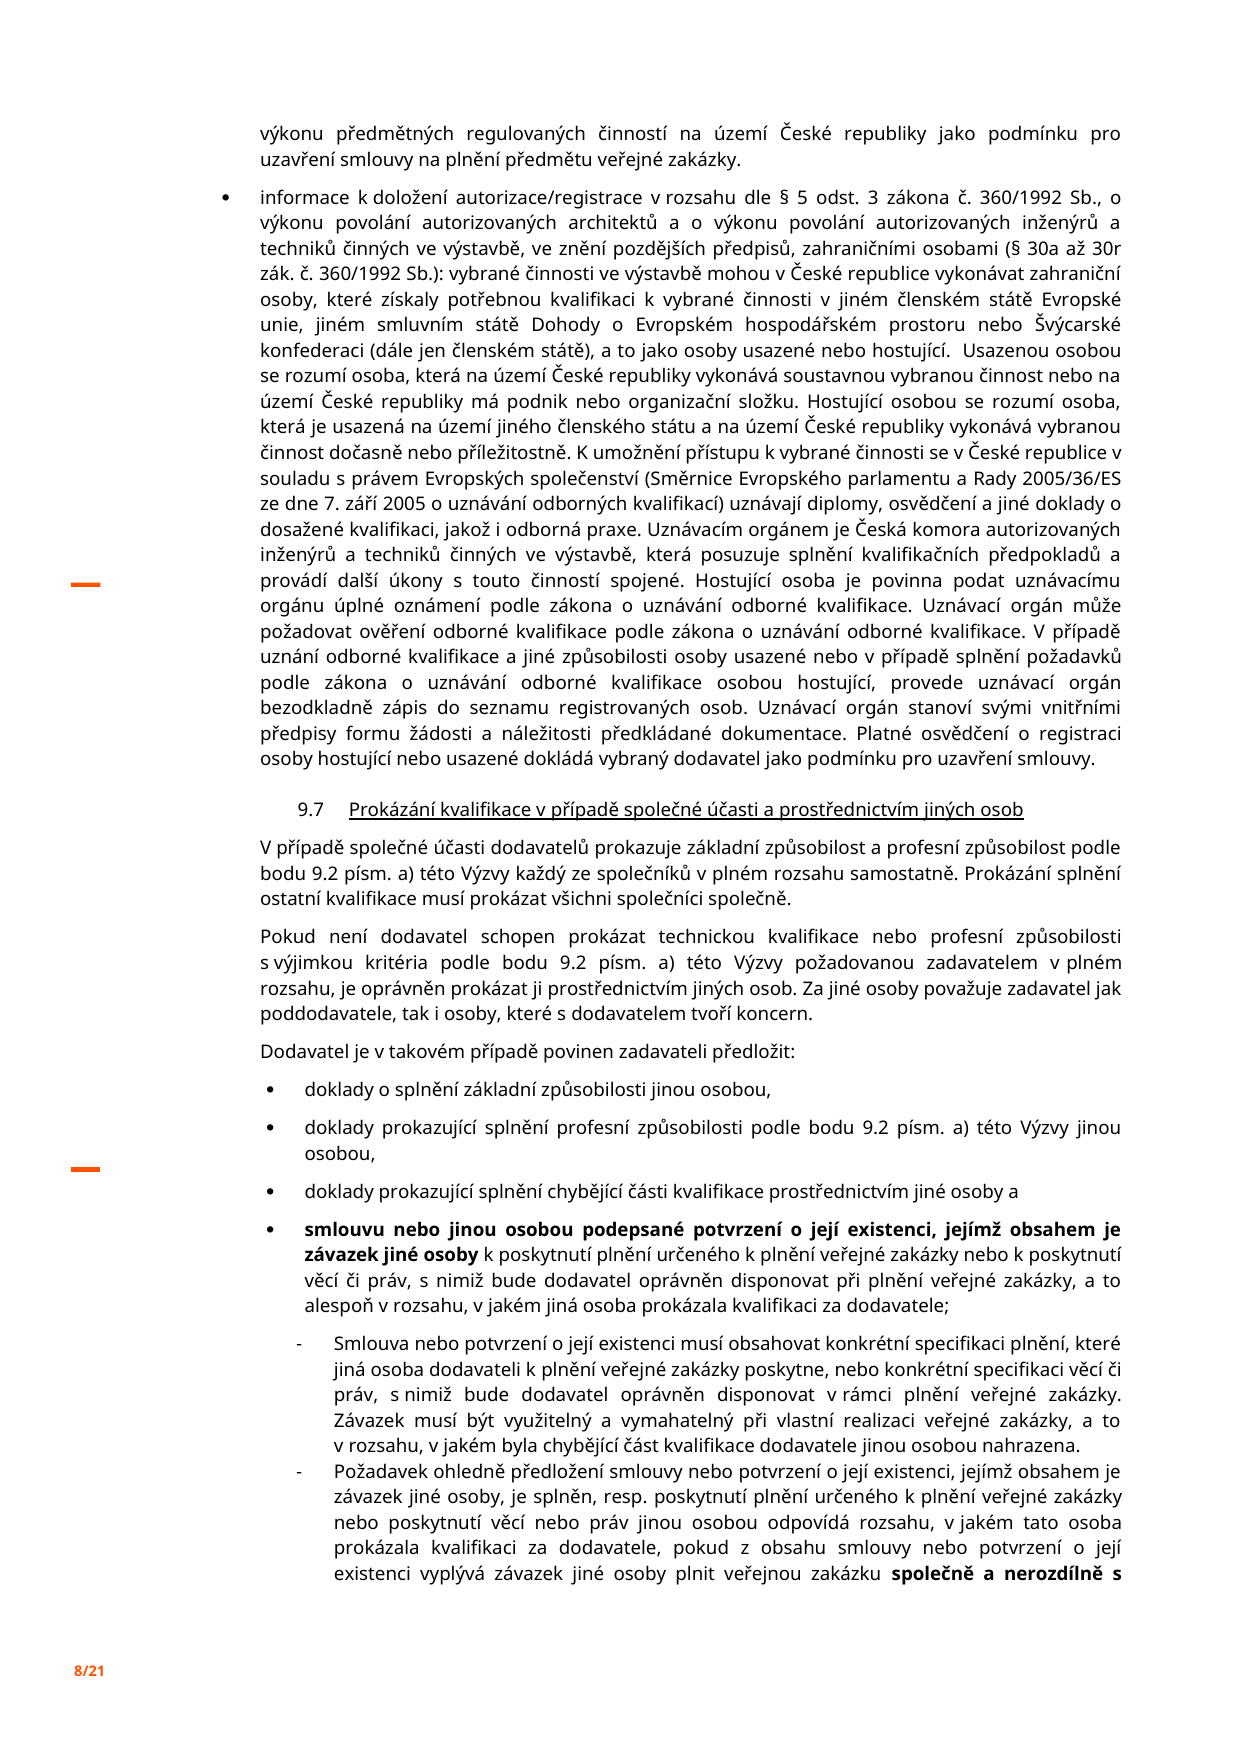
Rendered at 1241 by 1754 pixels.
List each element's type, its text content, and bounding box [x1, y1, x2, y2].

text V případě společné účasti dodavatelů prokazuje základní způsobilost a profesní způsobilost podle bodu 9.2 písm. a) této Výzvy každý ze společníků v plném rozsahu samostatně. Prokázání splnění ostatní kvalifikace musí prokázat všichni společníci společně. [260, 835, 1122, 911]
list Prokázání kvalifikace v případě společné účasti a prostřednictvím jiných osob [297, 797, 1122, 822]
list doklady prokazující splnění profesní způsobilosti podle bodu 9.2 písm. a) této Výzvy jinou osobou, [267, 1114, 1122, 1165]
list Smlouva nebo potvrzení o její existenci musí obsahovat konkrétní specifikaci plnění, které jiná osoba dodavateli k plnění veřejné zakázky poskytne, nebo konkrétní specifikaci věcí či práv, s nimiž bude dodavatel oprávněn disponovat v rámci plnění veřejné zakázky. Závazek musí být využitelný a vymahatelný při vlastní realizaci veřejné zakázky, a to v rozsahu, v jakém byla chybějící část kvalifikace dodavatele jinou osobou nahrazena. [296, 1331, 1122, 1458]
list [296, 1458, 1122, 1586]
list informace k doložení autorizace/registrace v rozsahu dle § 5 odst. 3 zákona č. 360/1992 Sb., o výkonu povolání autorizovaných architektů a o výkonu povolání autorizovaných inženýrů a techniků činných ve výstavbě, ve znění pozdějších předpisů, zahraničními osobami (§ 30a až 30r zák. č. 360/1992 Sb.): vybrané činnosti ve výstavbě mohou v České republice vykonávat zahraniční osoby, které získaly potřebnou kvalifikaci k vybrané činnosti v jiném členském státě Evropské unie, jiném smluvním státě Dohody o Evropském hospodářském prostoru nebo Švýcarské konfederaci (dále jen členském státě), a to jako osoby usazené nebo hostující. Usazenou osobou se rozumí osoba, která na území České republiky vykonává soustavnou vybranou činnost nebo na území České republiky má podnik nebo organizační složku. Hostující osobou se rozumí osoba, která je usazená na území jiného členského státu a na území České republiky vykonává vybranou činnost dočasně nebo příležitostně. K umožnění přístupu k vybrané činnosti se v České republice v souladu s právem Evropských společenství (Směrnice Evropského parlamentu a Rady 2005/36/ES ze dne 7. září 2005 o uznávání odborných kvalifikací) uznávají diplomy, osvědčení a jiné doklady o dosažené kvalifikaci, jakož i odborná praxe. Uznávacím orgánem je Česká komora autorizovaných inženýrů a techniků činných ve výstavbě, která posuzuje splnění kvalifikačních předpokladů a provádí další úkony s touto činností spojené. Hostující osoba je povinna podat uznávacímu orgánu úplné oznámení podle zákona o uznávání odborné kvalifikace. Uznávací orgán může požadovat ověření odborné kvalifikace podle zákona o uznávání odborné kvalifikace. V případě uznání odborné kvalifikace a jiné způsobilosti osoby usazené nebo v případě splnění požadavků podle zákona o uznávání odborné kvalifikace osobou hostující, provede uznávací orgán bezodkladně zápis do seznamu registrovaných osob. Uznávací orgán stanoví svými vnitřními předpisy formu žádosti a náležitosti předkládané dokumentace. Platné osvědčení o registraci osoby hostující nebo usazené dokládá vybraný dodavatel jako podmínku pro uzavření smlouvy. [222, 184, 1122, 771]
text Dodavatel je v takovém případě povinen zadavateli předložit: [260, 1038, 1122, 1064]
list doklady prokazující splnění chybějící části kvalifikace prostřednictvím jiné osoby a [267, 1178, 1122, 1203]
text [260, 121, 1122, 172]
text Pokud není dodavatel schopen prokázat technickou kvalifikace nebo profesní způsobilosti s výjimkou kritéria podle bodu 9.2 písm. a) této Výzvy požadovanou zadavatelem v plném rozsahu, je oprávněn prokázat ji prostřednictvím jiných osob. Za jiné osoby považuje zadavatel jak poddodavatele, tak i osoby, které s dodavatelem tvoří koncern. [260, 924, 1122, 1026]
list doklady o splnění základní způsobilosti jinou osobou, [267, 1076, 1122, 1102]
list smlouvu nebo jinou osobou podepsané potvrzení o její existenci, jejímž obsahem je závazek jiné osoby k poskytnutí plnění určeného k plnění veřejné zakázky nebo k poskytnutí věcí či práv, s nimiž bude dodavatel oprávněn disponovat při plnění veřejné zakázky, a to alespoň v rozsahu, v jakém jiná osoba prokázala kvalifikaci za dodavatele; [267, 1216, 1122, 1318]
